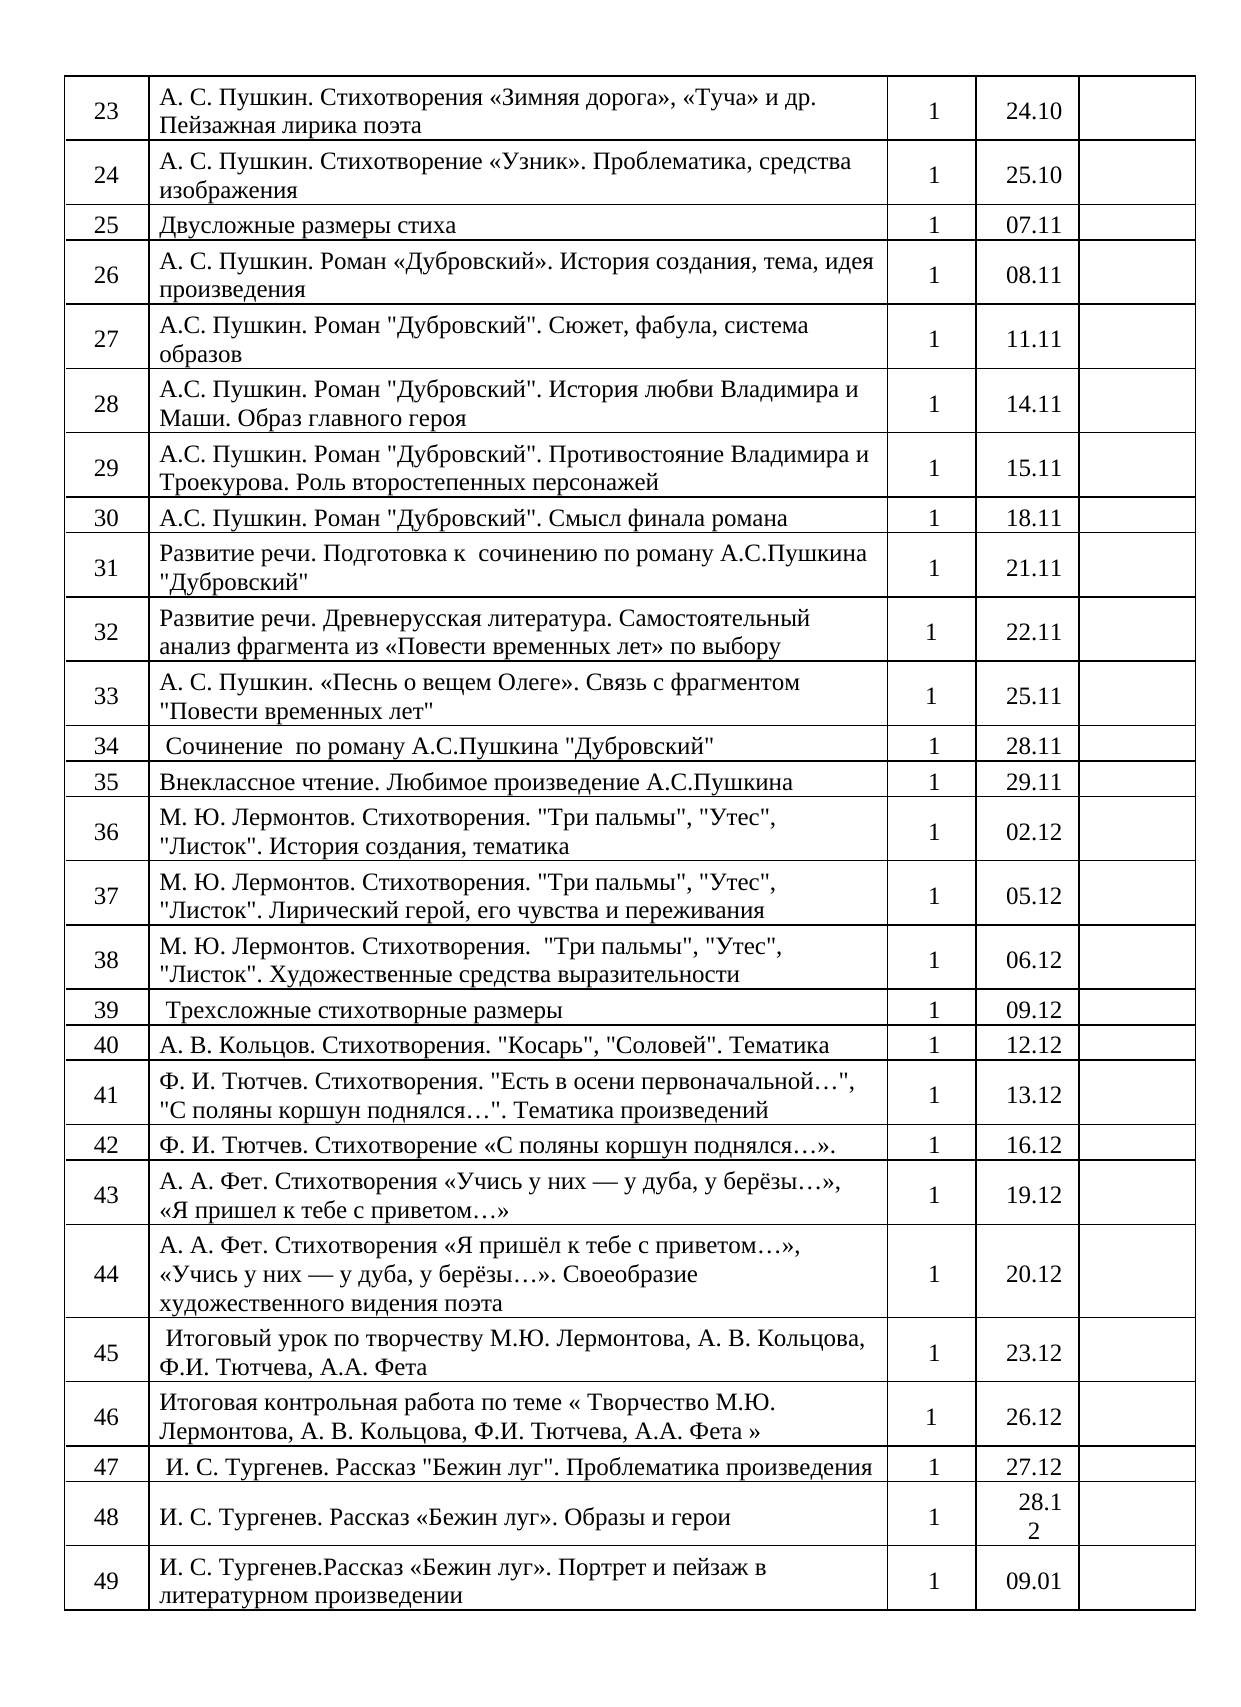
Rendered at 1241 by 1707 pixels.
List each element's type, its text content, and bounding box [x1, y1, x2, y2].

table_cell 09.12 [977, 990, 1078, 1024]
table_cell 37 [65, 861, 148, 924]
table_cell 25 [65, 205, 148, 239]
table_cell 1 [888, 598, 975, 660]
table_cell Трехсложные стихотворные размеры [150, 990, 887, 1024]
table_cell Двусложные размеры стиха [150, 205, 887, 239]
table_cell А.С. Пушкин. Роман "Дубровский". Смысл финала романа [150, 498, 887, 532]
table_cell 31 [65, 533, 148, 596]
table_cell [1080, 369, 1195, 432]
table_cell [1080, 1382, 1195, 1445]
table_cell Развитие речи. Подготовка к сочинению по роману А.С.Пушкина "Дубровский" [150, 533, 887, 596]
table_cell 40 [65, 1025, 148, 1059]
table_cell 32 [65, 597, 148, 660]
table_cell 1 [888, 1161, 975, 1223]
table_cell 42 [65, 1125, 148, 1159]
table_cell 09.01 [977, 1546, 1078, 1609]
table_cell 22.11 [977, 598, 1078, 660]
table_cell 15.11 [977, 433, 1078, 496]
table_cell 08.11 [977, 241, 1078, 303]
table_cell 1 [888, 77, 975, 139]
table_cell М. Ю. Лермонтов. Стихотворения. "Три пальмы", "Утес", "Листок". Художественные средства выразительности [150, 926, 887, 988]
table_cell [1080, 797, 1195, 860]
table_cell 23 [65, 77, 148, 139]
table_cell 1 [888, 1318, 975, 1381]
table_cell М. Ю. Лермонтов. Стихотворения. "Три пальмы", "Утес", "Листок". История создания, тематика [150, 797, 887, 860]
table_cell 30 [65, 497, 148, 532]
table_cell 16.12 [977, 1125, 1078, 1159]
table_cell 48 [65, 1482, 148, 1545]
table_cell 34 [65, 726, 148, 760]
table_cell 38 [65, 925, 148, 988]
table_cell 02.12 [977, 797, 1078, 860]
table_cell 28 [65, 369, 148, 432]
table_cell 27 [65, 304, 148, 368]
table_cell [1080, 1161, 1195, 1223]
table_cell И. С. Тургенев.Рассказ «Бежин луг». Портрет и пейзаж в литературном произведении [150, 1546, 887, 1609]
table_cell 12.12 [977, 1026, 1078, 1059]
table_cell Итоговый урок по творчеству М.Ю. Лермонтова, А. В. Кольцова, Ф.И. Тютчева, А.А. Фета [150, 1318, 887, 1381]
table_cell 28.11 [977, 726, 1078, 760]
table_cell [1080, 77, 1195, 139]
table_cell А.С. Пушкин. Роман "Дубровский". Противостояние Владимира и Троекурова. Роль второстепенных персонажей [150, 433, 887, 496]
table_cell 1 [888, 1225, 975, 1316]
table_cell 1 [888, 241, 975, 303]
table_cell 1 [888, 305, 975, 368]
table_cell Ф. И. Тютчев. Стихотворение «С поляны коршун поднялся…». [150, 1125, 887, 1159]
table_cell 20.12 [977, 1225, 1078, 1316]
table_cell И. С. Тургенев. Рассказ "Бежин луг". Проблематика произведения [150, 1447, 887, 1481]
table_cell 25.11 [977, 662, 1078, 724]
table_cell 46 [65, 1382, 148, 1445]
table_cell А. С. Пушкин. «Песнь о вещем Олеге». Связь с фрагментом "Повести временных лет" [150, 662, 887, 724]
table_cell [1080, 1125, 1195, 1159]
table_cell [1080, 926, 1195, 988]
table_cell 1 [888, 762, 975, 796]
table_cell 45 [65, 1318, 148, 1381]
table_cell 26 [65, 240, 148, 303]
table_cell 1 [888, 662, 975, 724]
table_cell Внеклассное чтение. Любимое произведение А.С.Пушкина [150, 762, 887, 796]
table_cell 1 [888, 926, 975, 988]
table_cell 43 [65, 1160, 148, 1223]
table_cell 39 [65, 989, 148, 1024]
table_cell 33 [65, 661, 148, 724]
table_cell 27.12 [977, 1447, 1078, 1481]
table_cell [1080, 533, 1195, 596]
table_cell Ф. И. Тютчев. Стихотворения. "Есть в осени первоначальной…", "С поляны коршун поднялся…". Тематика произведений [150, 1061, 887, 1124]
table_cell [1080, 1026, 1195, 1059]
table_cell Развитие речи. Древнерусская литература. Самостоятельный анализ фрагмента из «Повести временных лет» по выбору [150, 598, 887, 660]
table_cell 26.12 [977, 1382, 1078, 1445]
table_cell Сочинение по роману А.С.Пушкина "Дубровский" [150, 726, 887, 760]
table_cell 1 [888, 498, 975, 532]
table_cell 1 [888, 369, 975, 432]
table_cell [1080, 598, 1195, 660]
table_cell [1080, 205, 1195, 239]
table_cell 49 [65, 1546, 148, 1609]
table_cell 07.11 [977, 205, 1078, 239]
table_cell 1 [888, 1482, 975, 1545]
table_cell 24.10 [977, 77, 1078, 139]
table_cell 1 [888, 797, 975, 860]
table_cell [1080, 1546, 1195, 1609]
table_cell 29.11 [977, 762, 1078, 796]
table_cell 29 [65, 433, 148, 496]
table_cell 18.11 [977, 498, 1078, 532]
table_cell М. Ю. Лермонтов. Стихотворения. "Три пальмы", "Утес", "Листок". Лирический герой, его чувства и переживания [150, 861, 887, 924]
table_cell А. С. Пушкин. Роман «Дубровский». История создания, тема, идея произведения [150, 241, 887, 303]
table_cell 23.12 [977, 1318, 1078, 1381]
table_cell 1 [888, 990, 975, 1024]
table_cell 35 [65, 761, 148, 796]
table_cell 25.10 [977, 141, 1078, 203]
table_cell 47 [65, 1446, 148, 1481]
table_cell А. С. Пушкин. Стихотворения «Зимняя дорога», «Туча» и др. Пейзажная лирика поэта [150, 77, 887, 139]
table_cell [1080, 762, 1195, 796]
table_cell А. А. Фет. Стихотворения «Я пришёл к тебе с приветом…», «Учись у них — у дуба, у берёзы…». Своеобразие художественного видения поэта [150, 1225, 887, 1316]
table_cell А. А. Фет. Стихотворения «Учись у них — у дуба, у берёзы…», «Я пришел к тебе с приветом…» [150, 1161, 887, 1223]
table_cell [1080, 498, 1195, 532]
table_cell 36 [65, 797, 148, 860]
table_cell [1080, 433, 1195, 496]
table_cell [1080, 241, 1195, 303]
table_cell 1 [888, 1447, 975, 1481]
table_cell 1 [888, 1125, 975, 1159]
table_cell 1 [888, 726, 975, 760]
table_cell 44 [65, 1225, 148, 1316]
table_cell [1080, 1225, 1195, 1316]
table_cell 24 [65, 140, 148, 203]
table_cell 06.12 [977, 926, 1078, 988]
table_cell 13.12 [977, 1061, 1078, 1124]
table_cell [1080, 726, 1195, 760]
table_cell [1080, 662, 1195, 724]
table_cell А. С. Пушкин. Стихотворение «Узник». Проблематика, средства изображения [150, 141, 887, 203]
table_cell А. В. Кольцов. Стихотворения. "Косарь", "Соловей". Тематика [150, 1026, 887, 1059]
table_cell 1 [888, 533, 975, 596]
table_cell 1 [888, 205, 975, 239]
table_cell 1 [888, 141, 975, 203]
table_cell 28.12 [977, 1482, 1078, 1545]
table_cell [1080, 1447, 1195, 1481]
table_cell [1080, 1318, 1195, 1381]
table_cell 1 [888, 1026, 975, 1059]
table_cell 05.12 [977, 861, 1078, 924]
table_cell 1 [888, 861, 975, 924]
table_cell 14.11 [977, 369, 1078, 432]
table_cell [1080, 990, 1195, 1024]
table_cell 41 [65, 1060, 148, 1124]
table_cell И. С. Тургенев. Рассказ «Бежин луг». Образы и герои [150, 1482, 887, 1545]
table_cell 1 [888, 1382, 975, 1445]
table_cell [1080, 1482, 1195, 1545]
table_cell [1080, 141, 1195, 203]
table_cell 19.12 [977, 1161, 1078, 1223]
table_cell 11.11 [977, 305, 1078, 368]
table_cell [1080, 305, 1195, 368]
table_cell А.С. Пушкин. Роман "Дубровский". История любви Владимира и Маши. Образ главного героя [150, 369, 887, 432]
table_cell 1 [888, 433, 975, 496]
table_cell 1 [888, 1546, 975, 1609]
table_cell Итоговая контрольная работа по теме « Творчество М.Ю. Лермонтова, А. В. Кольцова, Ф.И. Тютчева, А.А. Фета » [150, 1382, 887, 1445]
table_cell А.С. Пушкин. Роман "Дубровский". Сюжет, фабула, система образов [150, 305, 887, 368]
table_cell [1080, 1061, 1195, 1124]
table_cell 21.11 [977, 533, 1078, 596]
table_cell [1080, 861, 1195, 924]
table_cell 1 [888, 1061, 975, 1124]
